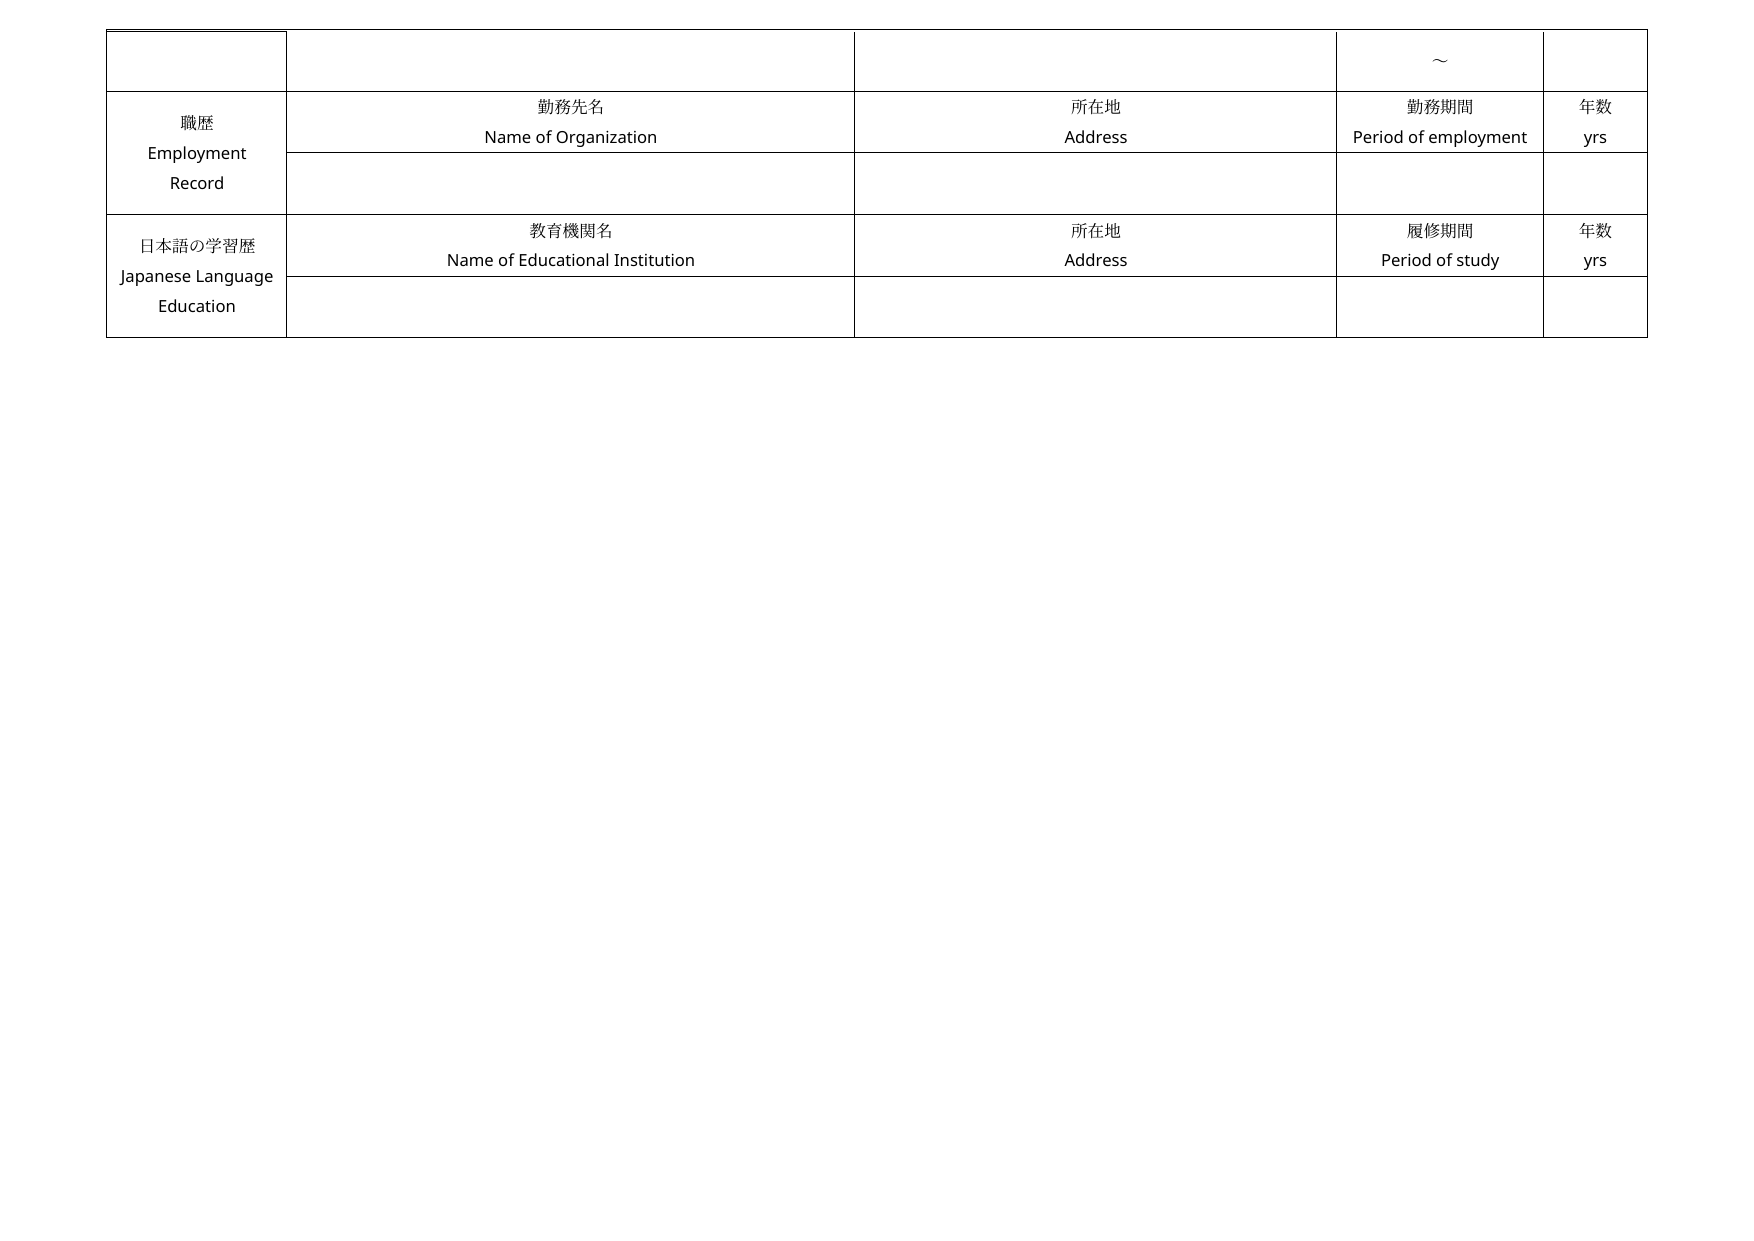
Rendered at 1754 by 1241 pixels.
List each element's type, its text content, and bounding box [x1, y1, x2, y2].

table_cell [1337, 277, 1543, 337]
table_cell [287, 30, 855, 91]
table_cell [1337, 153, 1543, 214]
table_cell 所在地 Address [855, 215, 1336, 276]
table_cell [287, 153, 854, 214]
table_cell 年数 yrs [1544, 92, 1647, 152]
table_cell 年数 yrs [1544, 215, 1647, 276]
table_cell 日本語の学習歴 Japanese Language Education [107, 215, 286, 337]
table_cell ～ [1337, 30, 1543, 91]
table_cell 職歴 Employment Record [107, 92, 286, 214]
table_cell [107, 32, 286, 91]
table_cell 勤務先名 Name of Organization [287, 92, 854, 152]
table_cell 教育機関名 Name of Educational Institution [287, 215, 854, 276]
table_cell 所在地 Address [855, 92, 1336, 152]
table_cell [1544, 277, 1647, 337]
table_cell [1544, 153, 1647, 214]
table_cell [287, 277, 854, 337]
table_cell [855, 153, 1336, 214]
table_cell [855, 30, 1337, 91]
table_cell 履修期間 Period of study [1337, 215, 1543, 276]
table_cell 勤務期間 Period of employment [1337, 92, 1543, 152]
table_cell [855, 277, 1336, 337]
table_cell [1543, 30, 1647, 91]
